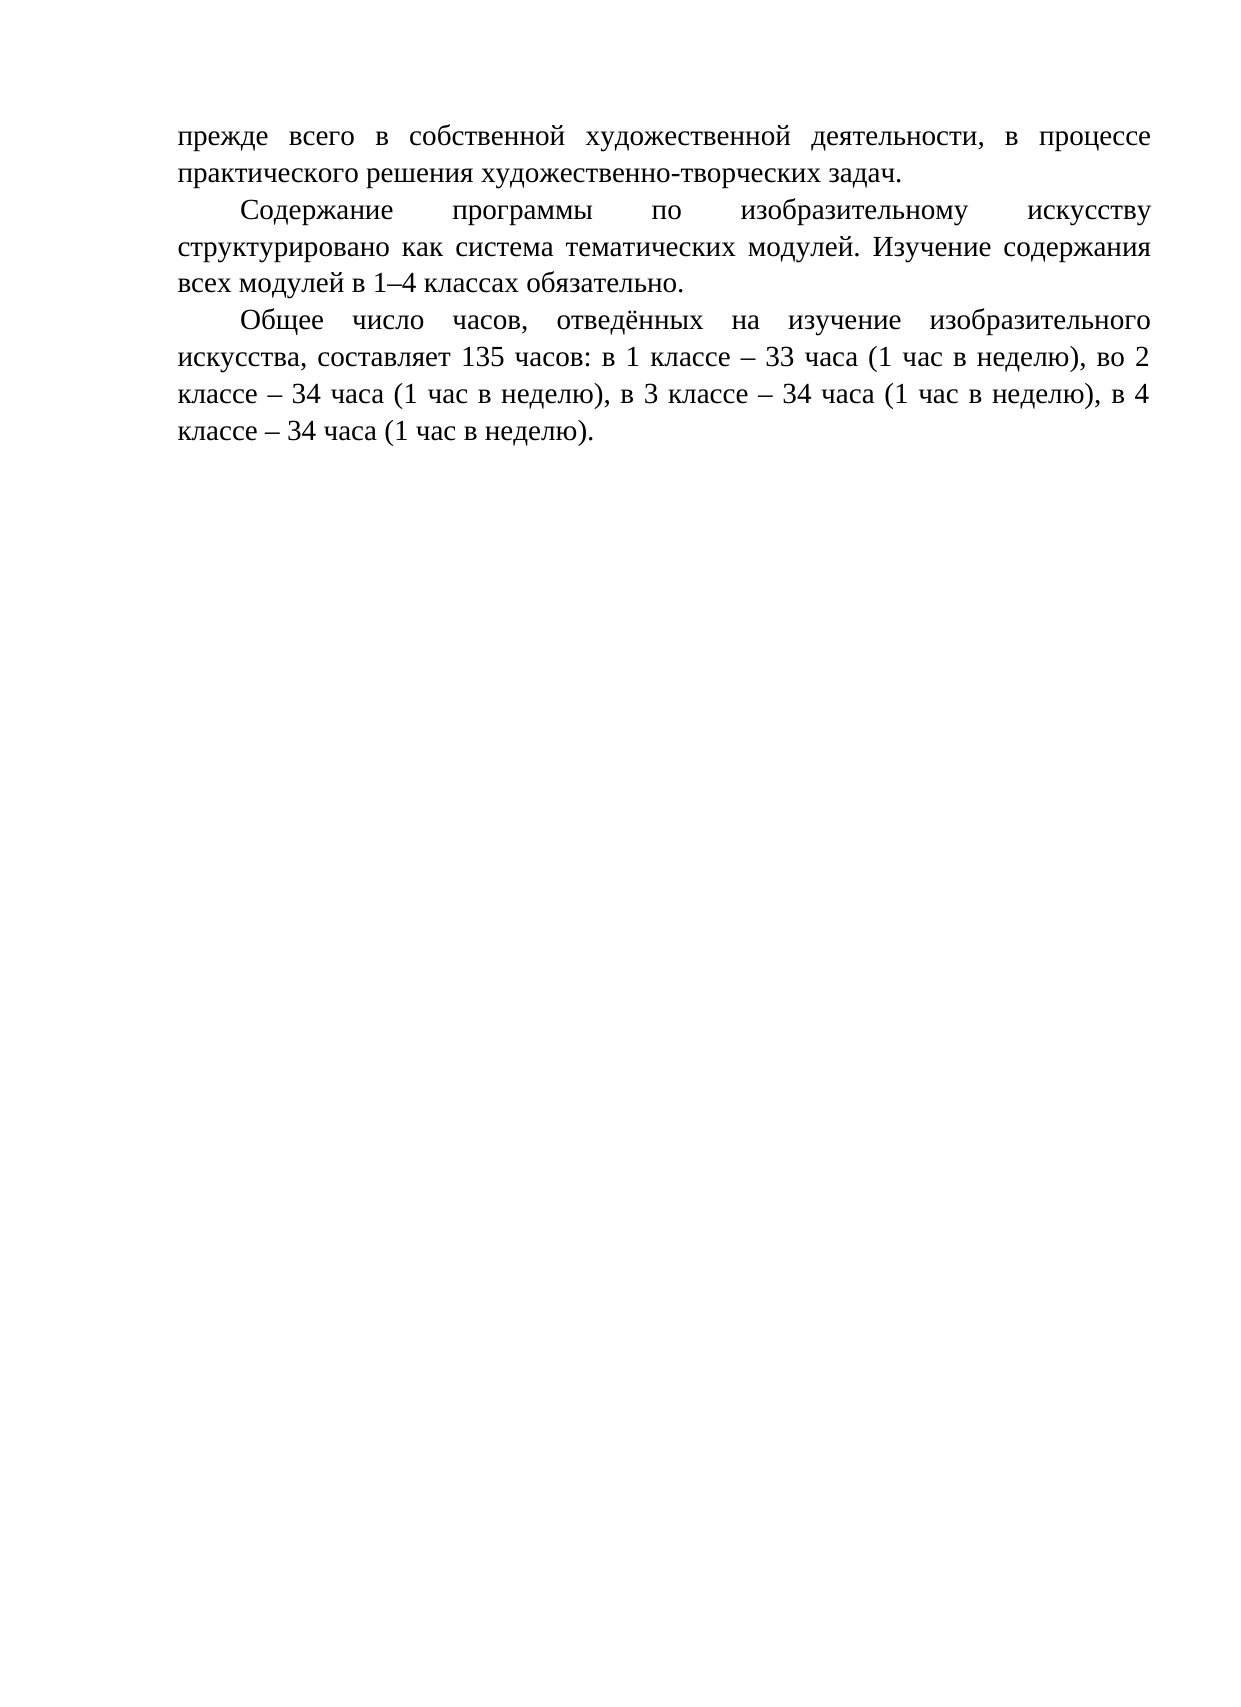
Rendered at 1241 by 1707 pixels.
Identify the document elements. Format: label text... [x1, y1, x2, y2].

text Содержание программы по изобразительному искусству структурировано как система тематических модулей. Изучение содержания всех модулей в 1–4 классах обязательно. [177, 192, 1152, 299]
text Общее число часов, отведённых на изучение изобразительного искусства, составляет 135 часов: в 1 классе – 33 часа (1 час в неделю), во 2 классе – 34 часа (1 час в неделю), в 3 классе – 34 часа (1 час в неделю), в 4 классе – 34 часа (1 час в неделю). [177, 302, 1152, 447]
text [177, 118, 1152, 188]
